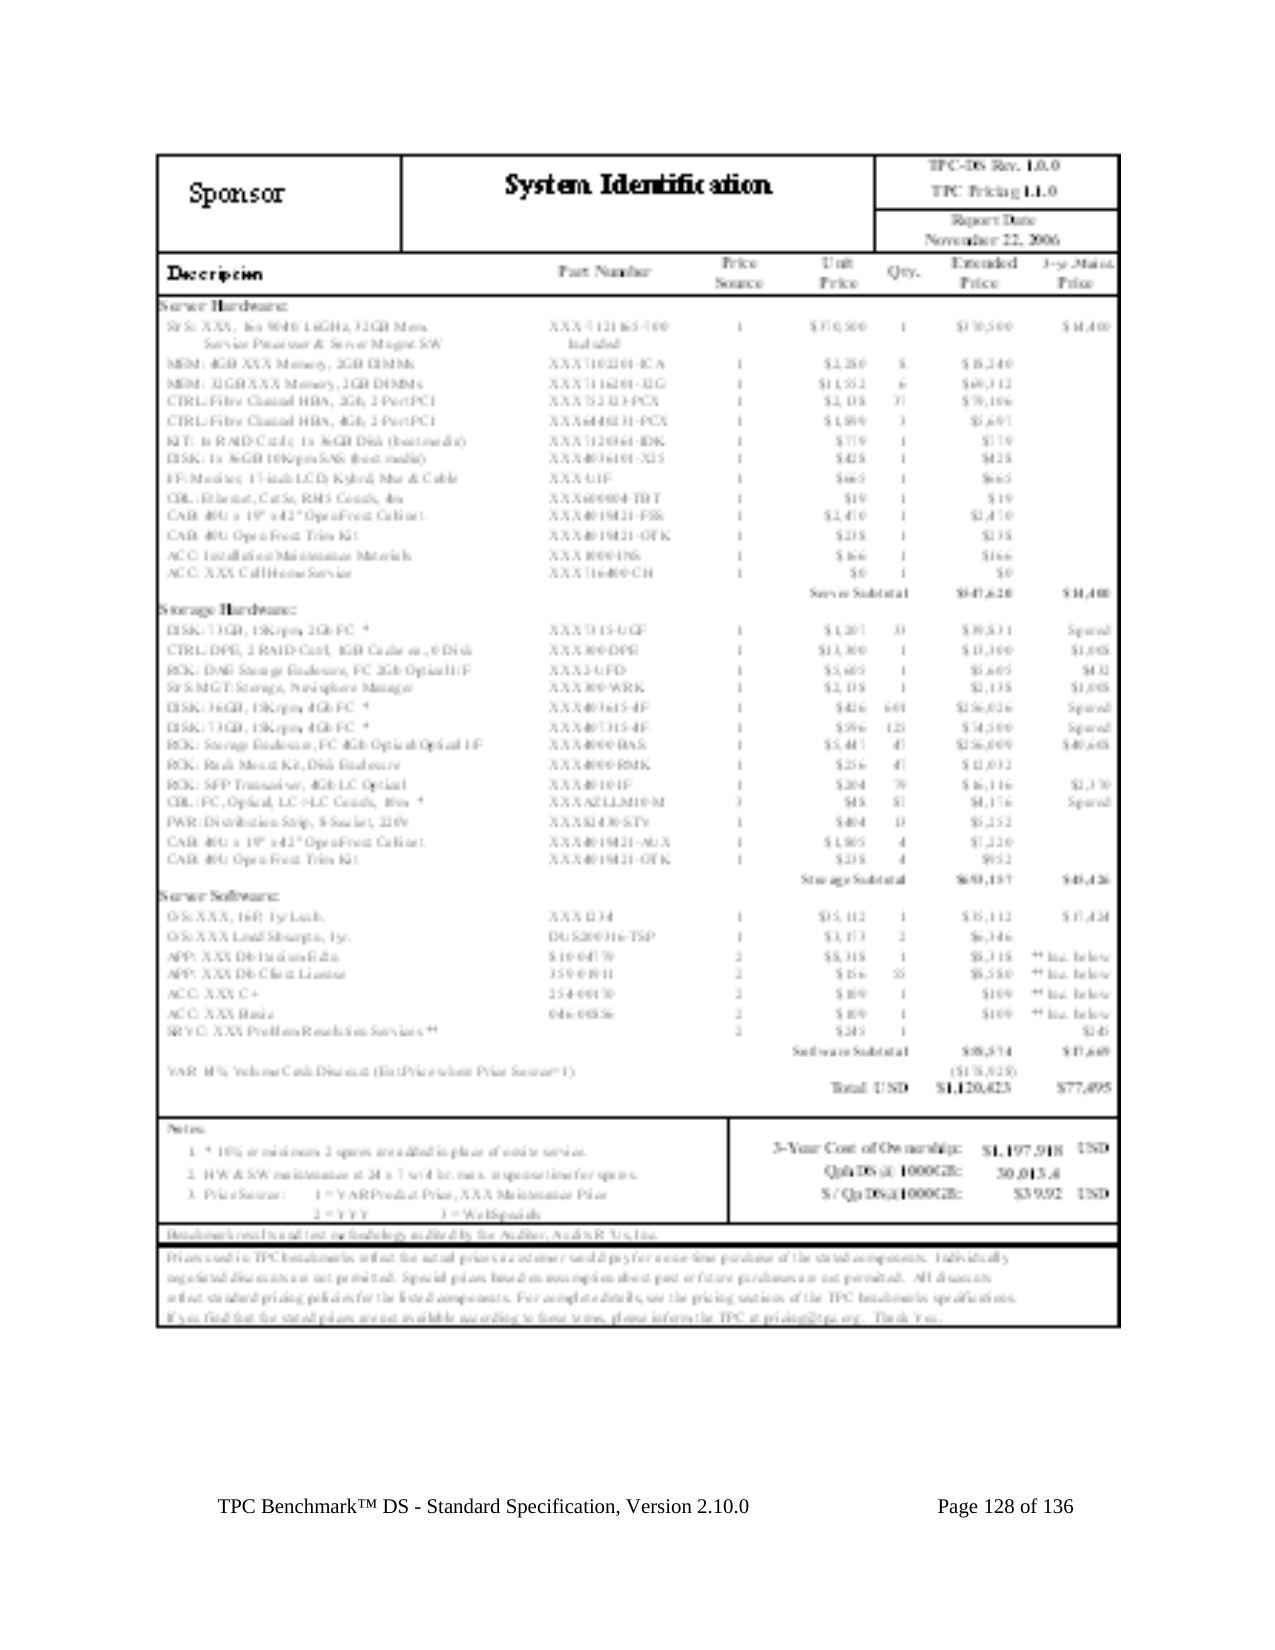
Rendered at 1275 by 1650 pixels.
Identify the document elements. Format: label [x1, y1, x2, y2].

picture [154, 149, 1121, 1332]
